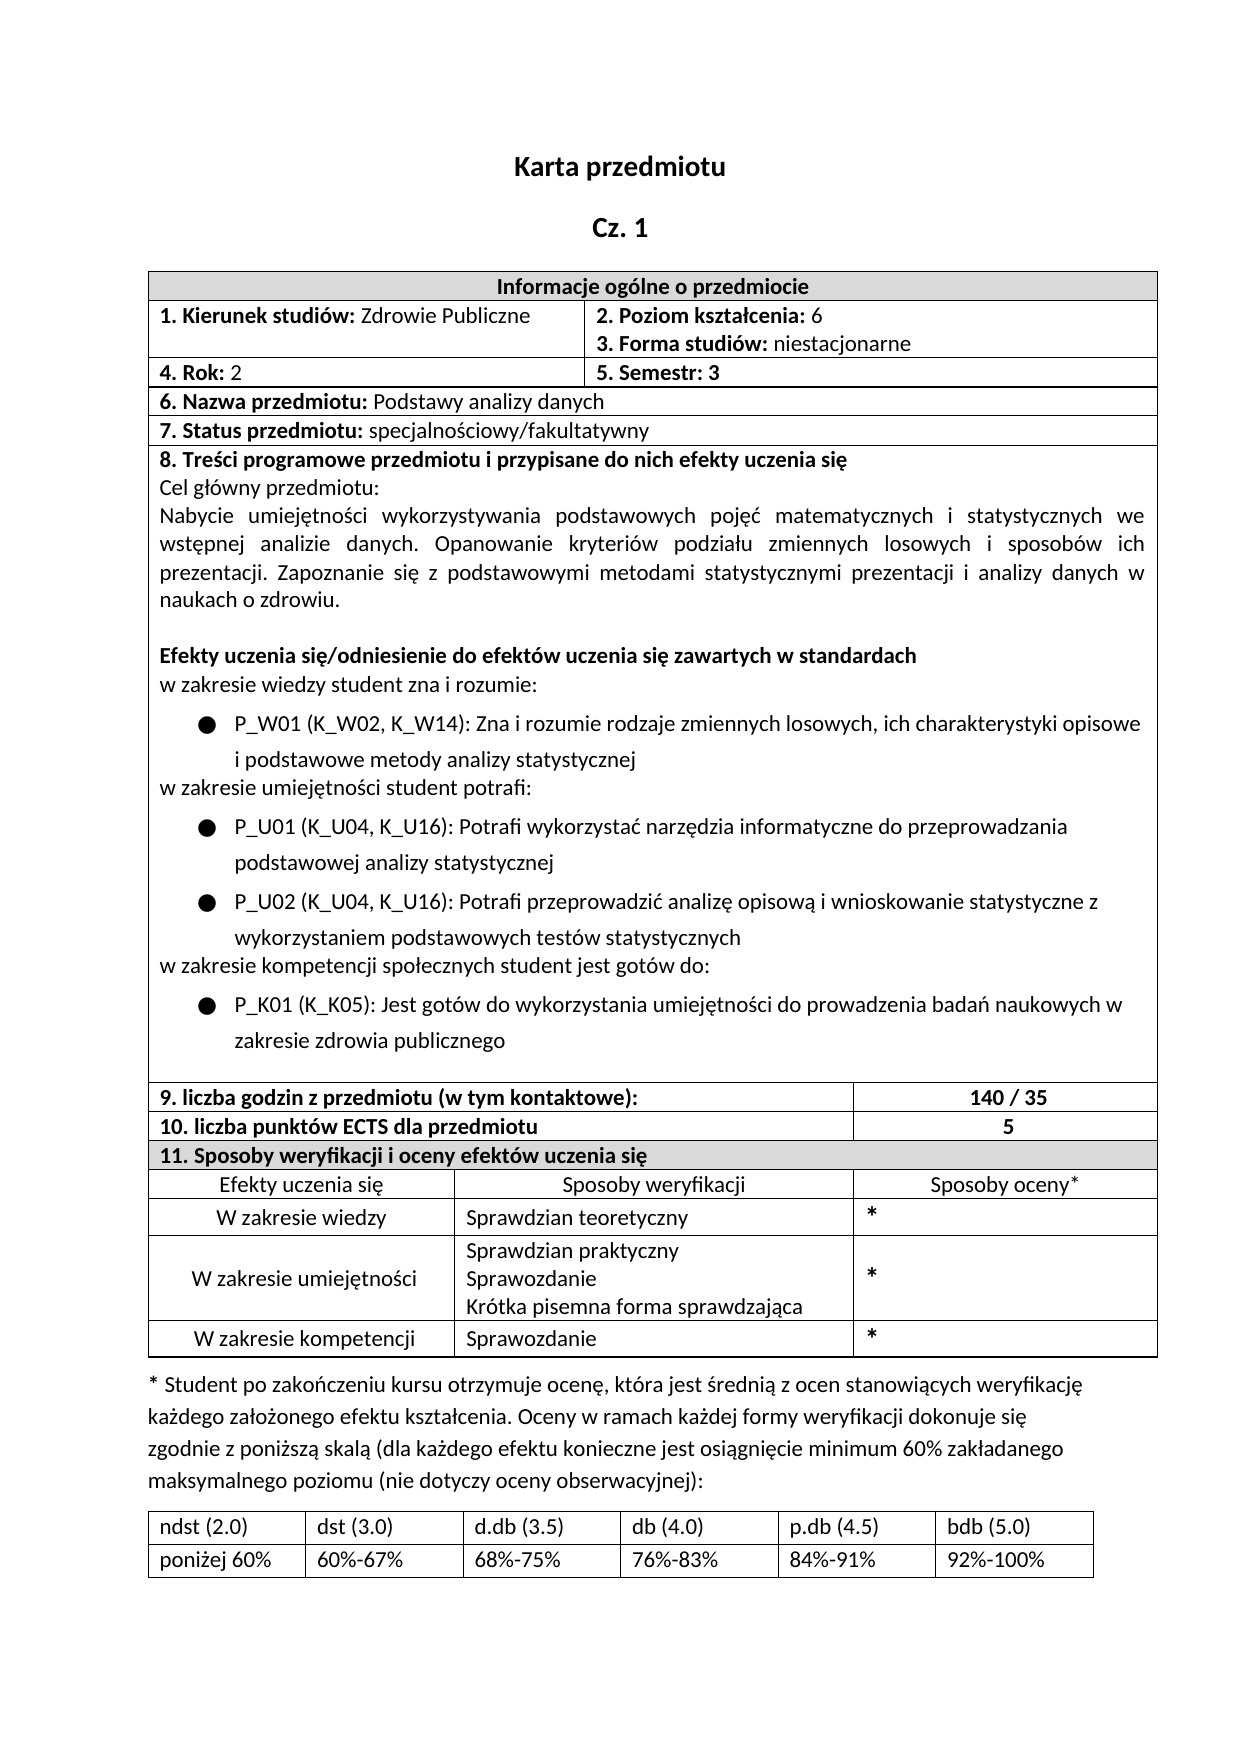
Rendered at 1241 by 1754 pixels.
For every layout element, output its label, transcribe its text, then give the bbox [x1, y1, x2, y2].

table_cell 11. Sposoby weryfikacji i oceny efektów uczenia się [149, 1141, 1157, 1169]
table_cell Efekty uczenia się/odniesienie do efektów uczenia się zawartych w standardach w zakresie wiedzy student zna i rozumie: P_W01 (K_W02, K_W14): Zna i rozumie rodzaje zmiennych losowych, ich charakterystyki opisowe i podstawowe metody analizy statystycznej w zakresie umiejętności student potrafi: P_U01 (K_U04, K_U16): Potrafi wykorzystać narzędzia informatyczne do przeprowadzania podstawowej analizy statystycznej P_U02 (K_U04, K_U16): Potrafi przeprowadzić analizę opisową i wnioskowanie statystyczne z wykorzystaniem podstawowych testów statystycznych w zakresie kompetencji społecznych student jest gotów do: P_K01 (K_K05): Jest gotów do wykorzystania umiejętności do prowadzenia badań naukowych w zakresie zdrowia publicznego [149, 642, 1157, 1082]
table_cell Sposoby weryfikacji [455, 1170, 853, 1198]
table_header ndst (2.0) [149, 1512, 305, 1544]
table_cell 10. liczba punktów ECTS dla przedmiotu [149, 1112, 853, 1140]
table_header p.db (4.5) [779, 1512, 935, 1544]
table_cell 5. Semestr: 3 [585, 358, 1157, 386]
table_header dst (3.0) [306, 1512, 463, 1544]
table_cell * [854, 1236, 1157, 1320]
table_cell 140 / 35 [854, 1083, 1157, 1111]
text Karta przedmiotu [148, 148, 1093, 183]
table_cell 1. Kierunek studiów: Zdrowie Publiczne [149, 301, 584, 357]
table_cell W zakresie kompetencji [149, 1321, 454, 1356]
table_cell Sposoby oceny* [854, 1170, 1157, 1198]
table_cell 9. liczba godzin z przedmiotu (w tym kontaktowe): [149, 1083, 853, 1111]
table_cell 6. Nazwa przedmiotu: Podstawy analizy danych [149, 388, 1157, 415]
table_cell 76%-83% [621, 1545, 778, 1577]
table_header d.db (3.5) [464, 1512, 620, 1544]
table_cell Sprawdzian teoretyczny [455, 1199, 853, 1235]
table_cell 5 [854, 1112, 1157, 1140]
table_cell 2. Poziom kształcenia: 6 3. Forma studiów: niestacjonarne [585, 301, 1157, 357]
table_cell 60%-67% [306, 1545, 463, 1577]
table_cell * [854, 1199, 1157, 1235]
text Cz. 1 [148, 209, 1093, 245]
table_cell 84%-91% [779, 1545, 935, 1577]
table_cell Sprawdzian praktyczny Sprawozdanie Krótka pisemna forma sprawdzająca [455, 1236, 853, 1320]
table_cell poniżej 60% [149, 1545, 305, 1577]
table_cell 4. Rok: 2 [149, 358, 584, 386]
table_cell 92%-100% [936, 1545, 1093, 1577]
table_cell Sprawozdanie [455, 1321, 853, 1356]
table_cell W zakresie umiejętności [149, 1236, 454, 1320]
table_cell 68%-75% [464, 1545, 620, 1577]
table_cell Efekty uczenia się [149, 1170, 454, 1198]
table_cell 8. Treści programowe przedmiotu i przypisane do nich efekty uczenia się Cel główny przedmiotu: Nabycie umiejętności wykorzystywania podstawowych pojęć matematycznych i statystycznych we wstępnej analizie danych. Opanowanie kryteriów podziału zmiennych losowych i sposobów ich prezentacji. Zapoznanie się z podstawowymi metodami statystycznymi prezentacji i analizy danych w naukach o zdrowiu. [149, 446, 1157, 642]
table_cell 7. Status przedmiotu: specjalnościowy/fakultatywny [149, 416, 1157, 444]
table_header db (4.0) [621, 1512, 778, 1544]
table_header Informacje ogólne o przedmiocie [149, 272, 1157, 300]
table_cell * [854, 1321, 1157, 1356]
text * Student po zakończeniu kursu otrzymuje ocenę, która jest średnią z ocen stanowiących weryfikację każdego założonego efektu kształcenia. Oceny w ramach każdej formy weryfikacji dokonuje się zgodnie z poniższą skalą (dla każdego efektu konieczne jest osiągnięcie minimum 60% zakładanego maksymalnego poziomu (nie dotyczy oceny obserwacyjnej): [148, 1370, 1093, 1494]
table_cell W zakresie wiedzy [149, 1199, 454, 1235]
table_header bdb (5.0) [936, 1512, 1093, 1544]
